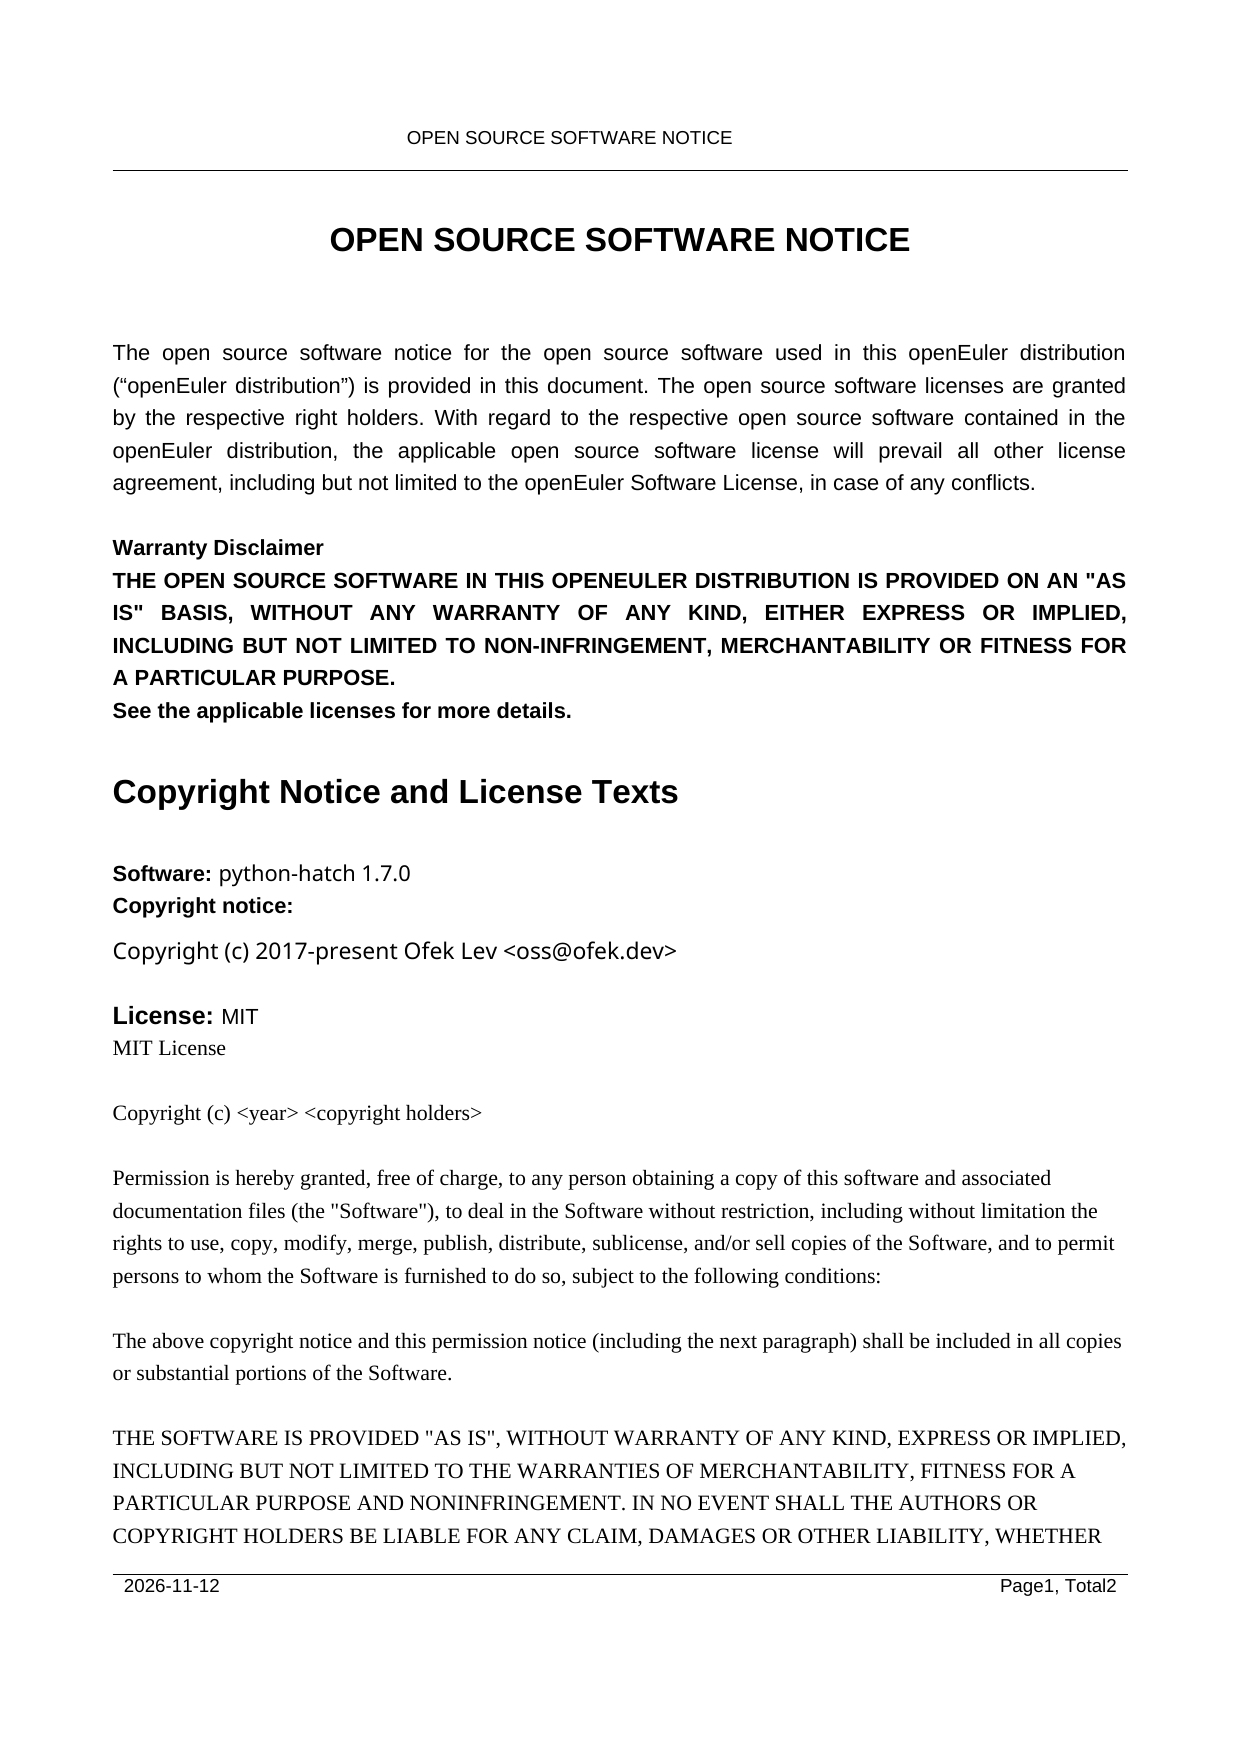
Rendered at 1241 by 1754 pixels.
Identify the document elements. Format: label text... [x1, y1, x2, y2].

text Copyright notice: [112, 889, 1128, 921]
title Software: python-hatch 1.7.0 [112, 856, 1128, 889]
text License: MIT [112, 999, 1128, 1031]
text The open source software notice for the open source software used in this openEuler distribution (“openEuler distribution”) is provided in this document. The open source software licenses are granted by the respective right holders. With regard to the respective open source software contained in the openEuler distribution, the applicable open source software license will prevail all other license agreement, including but not limited to the openEuler Software License, in case of any conflicts. [112, 336, 1128, 499]
text Copyright (c) 2017-present Ofek Lev <oss@ofek.dev> [112, 934, 1128, 999]
text OPEN SOURCE SOFTWARE NOTICE [112, 206, 1128, 271]
text Copyright Notice and License Texts [112, 759, 1128, 824]
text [112, 1031, 1128, 1551]
text THE OPEN SOURCE SOFTWARE IN THIS OPENEULER DISTRIBUTION IS PROVIDED ON AN "AS IS" BASIS, WITHOUT ANY WARRANTY OF ANY KIND, EITHER EXPRESS OR IMPLIED, INCLUDING BUT NOT LIMITED TO NON-INFRINGEMENT, MERCHANTABILITY OR FITNESS FOR A PARTICULAR PURPOSE. See the applicable licenses for more details. [112, 564, 1128, 726]
text Warranty Disclaimer [112, 531, 1128, 564]
